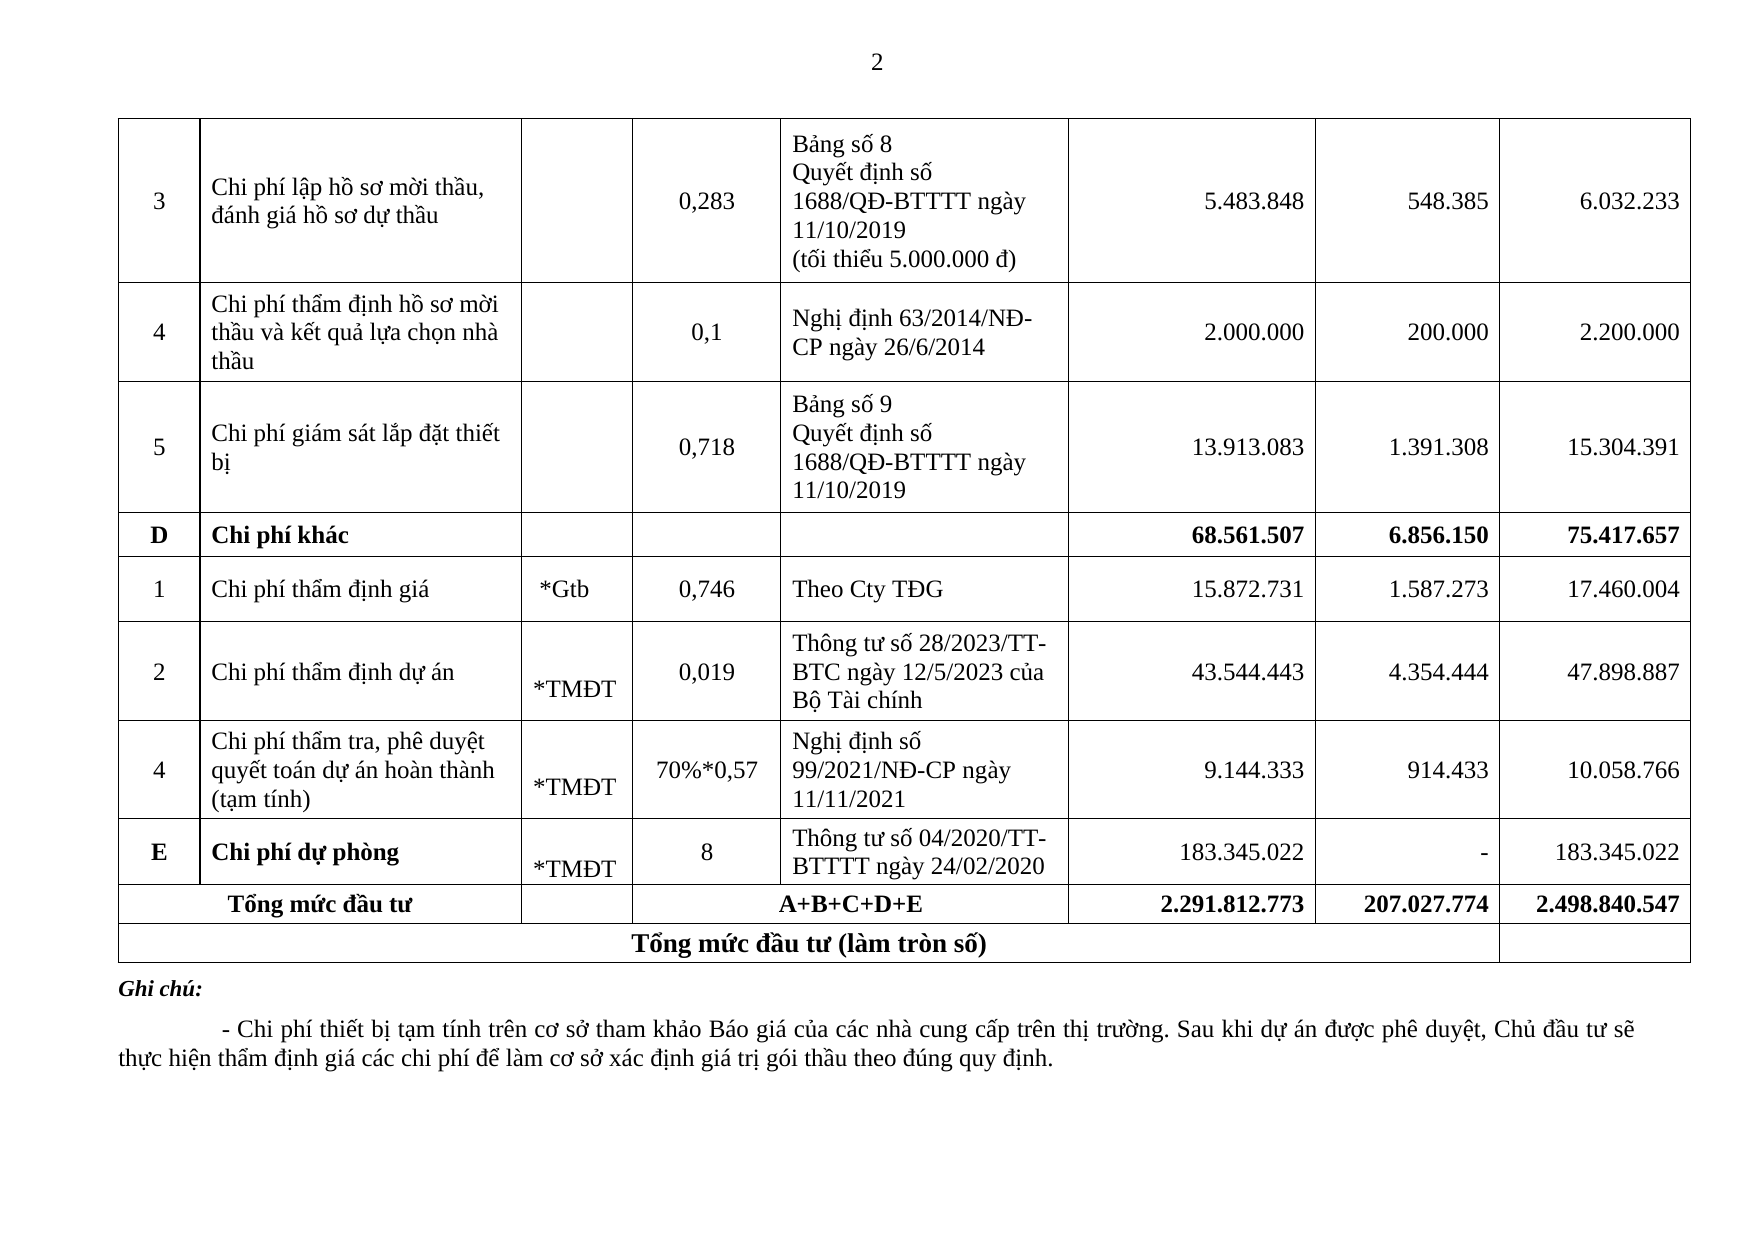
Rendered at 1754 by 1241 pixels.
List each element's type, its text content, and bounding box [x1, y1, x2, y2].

table_cell 68.561.507 [1069, 513, 1315, 556]
table_cell *TMĐT [522, 721, 632, 818]
table_cell 2.000.000 [1069, 283, 1315, 381]
table_cell Chi phí thẩm định hồ sơ mời thầu và kết quả lựa chọn nhà thầu [201, 283, 521, 381]
table_cell 4 [119, 721, 199, 818]
table_cell [522, 283, 632, 381]
table_cell *TMĐT [522, 622, 632, 720]
table_cell 1 [119, 557, 199, 621]
table_cell 2.200.000 [1500, 283, 1690, 381]
table_cell Tổng mức đầu tư [119, 885, 521, 923]
table_cell D [119, 513, 199, 556]
table_cell 15.872.731 [1069, 557, 1315, 621]
table_cell [522, 382, 632, 512]
table_cell E [119, 819, 199, 884]
table_cell [781, 513, 1068, 556]
text - Chi phí thiết bị tạm tính trên cơ sở tham khảo Báo giá của các nhà cung cấp trên thị trường. Sau khi dự án được phê duyệt, Chủ đầu tư sẽ thực hiện thẩm định giá các chi phí để làm cơ sở xác định giá trị gói thầu theo đúng quy định. [118, 1014, 1636, 1072]
table_cell 207.027.774 [1316, 885, 1499, 923]
table_cell Nghị định số 99/2021/NĐ-CP ngày 11/11/2021 [781, 721, 1068, 818]
table_cell Chi phí giám sát lắp đặt thiết bị [201, 382, 521, 512]
table_cell [522, 885, 632, 923]
table_cell [522, 119, 632, 282]
table_cell 5.483.848 [1069, 119, 1315, 282]
table_cell Chi phí dự phòng [201, 819, 521, 884]
table_cell 13.913.083 [1069, 382, 1315, 512]
table_cell 548.385 [1316, 119, 1499, 282]
table_cell Theo Cty TĐG [781, 557, 1068, 621]
table_cell 6.032.233 [1500, 119, 1690, 282]
table_cell Tổng mức đầu tư (làm tròn số) [119, 924, 1499, 962]
table_cell 0,283 [633, 119, 780, 282]
table_cell 914.433 [1316, 721, 1499, 818]
table_cell [1500, 924, 1690, 962]
table_cell [522, 513, 632, 556]
table_cell 17.460.004 [1500, 557, 1690, 621]
table_cell Bảng số 9 Quyết định số 1688/QĐ-BTTTT ngày 11/10/2019 [781, 382, 1068, 512]
table_cell 1.391.308 [1316, 382, 1499, 512]
table_cell 1.587.273 [1316, 557, 1499, 621]
table_cell 4.354.444 [1316, 622, 1499, 720]
table_cell *Gtb [522, 557, 632, 621]
text Ghi chú: [118, 975, 1636, 1002]
table_cell 0,718 [633, 382, 780, 512]
table_cell Bảng số 8 Quyết định số 1688/QĐ-BTTTT ngày 11/10/2019 (tối thiểu 5.000.000 đ) [781, 119, 1068, 282]
table_cell Nghị định 63/2014/NĐ-CP ngày 26/6/2014 [781, 283, 1068, 381]
table_cell 9.144.333 [1069, 721, 1315, 818]
table_cell 183.345.022 [1069, 819, 1315, 884]
table_cell 0,746 [633, 557, 780, 621]
table_cell 200.000 [1316, 283, 1499, 381]
table_cell 2.291.812.773 [1069, 885, 1315, 923]
table_cell Chi phí khác [201, 513, 521, 556]
table_cell 70%*0,57 [633, 721, 780, 818]
table_cell *TMĐT [522, 819, 632, 884]
table_cell [633, 513, 780, 556]
table_cell 43.544.443 [1069, 622, 1315, 720]
table_cell 3 [119, 119, 199, 282]
table_cell 5 [119, 382, 199, 512]
table_cell A+B+C+D+E [633, 885, 1068, 923]
table_cell Thông tư số 28/2023/TT-BTC ngày 12/5/2023 của Bộ Tài chính [781, 622, 1068, 720]
table_cell Thông tư số 04/2020/TT-BTTTT ngày 24/02/2020 [781, 819, 1068, 884]
table_cell 0,1 [633, 283, 780, 381]
table_cell Chi phí thẩm định dự án [201, 622, 521, 720]
table_cell 2 [119, 622, 199, 720]
table_cell Chi phí thẩm tra, phê duyệt quyết toán dự án hoàn thành (tạm tính) [201, 721, 521, 818]
table_cell 0,019 [633, 622, 780, 720]
table_cell 15.304.391 [1500, 382, 1690, 512]
table_cell 8 [633, 819, 780, 884]
table_cell 4 [119, 283, 199, 381]
table_cell 6.856.150 [1316, 513, 1499, 556]
table_cell - [1316, 819, 1499, 884]
table_cell Chi phí thẩm định giá [201, 557, 521, 621]
table_cell 2.498.840.547 [1500, 885, 1690, 923]
table_cell 47.898.887 [1500, 622, 1690, 720]
table_cell Chi phí lập hồ sơ mời thầu, đánh giá hồ sơ dự thầu [201, 119, 521, 282]
table_cell 183.345.022 [1500, 819, 1690, 884]
table_cell 75.417.657 [1500, 513, 1690, 556]
table_cell 10.058.766 [1500, 721, 1690, 818]
